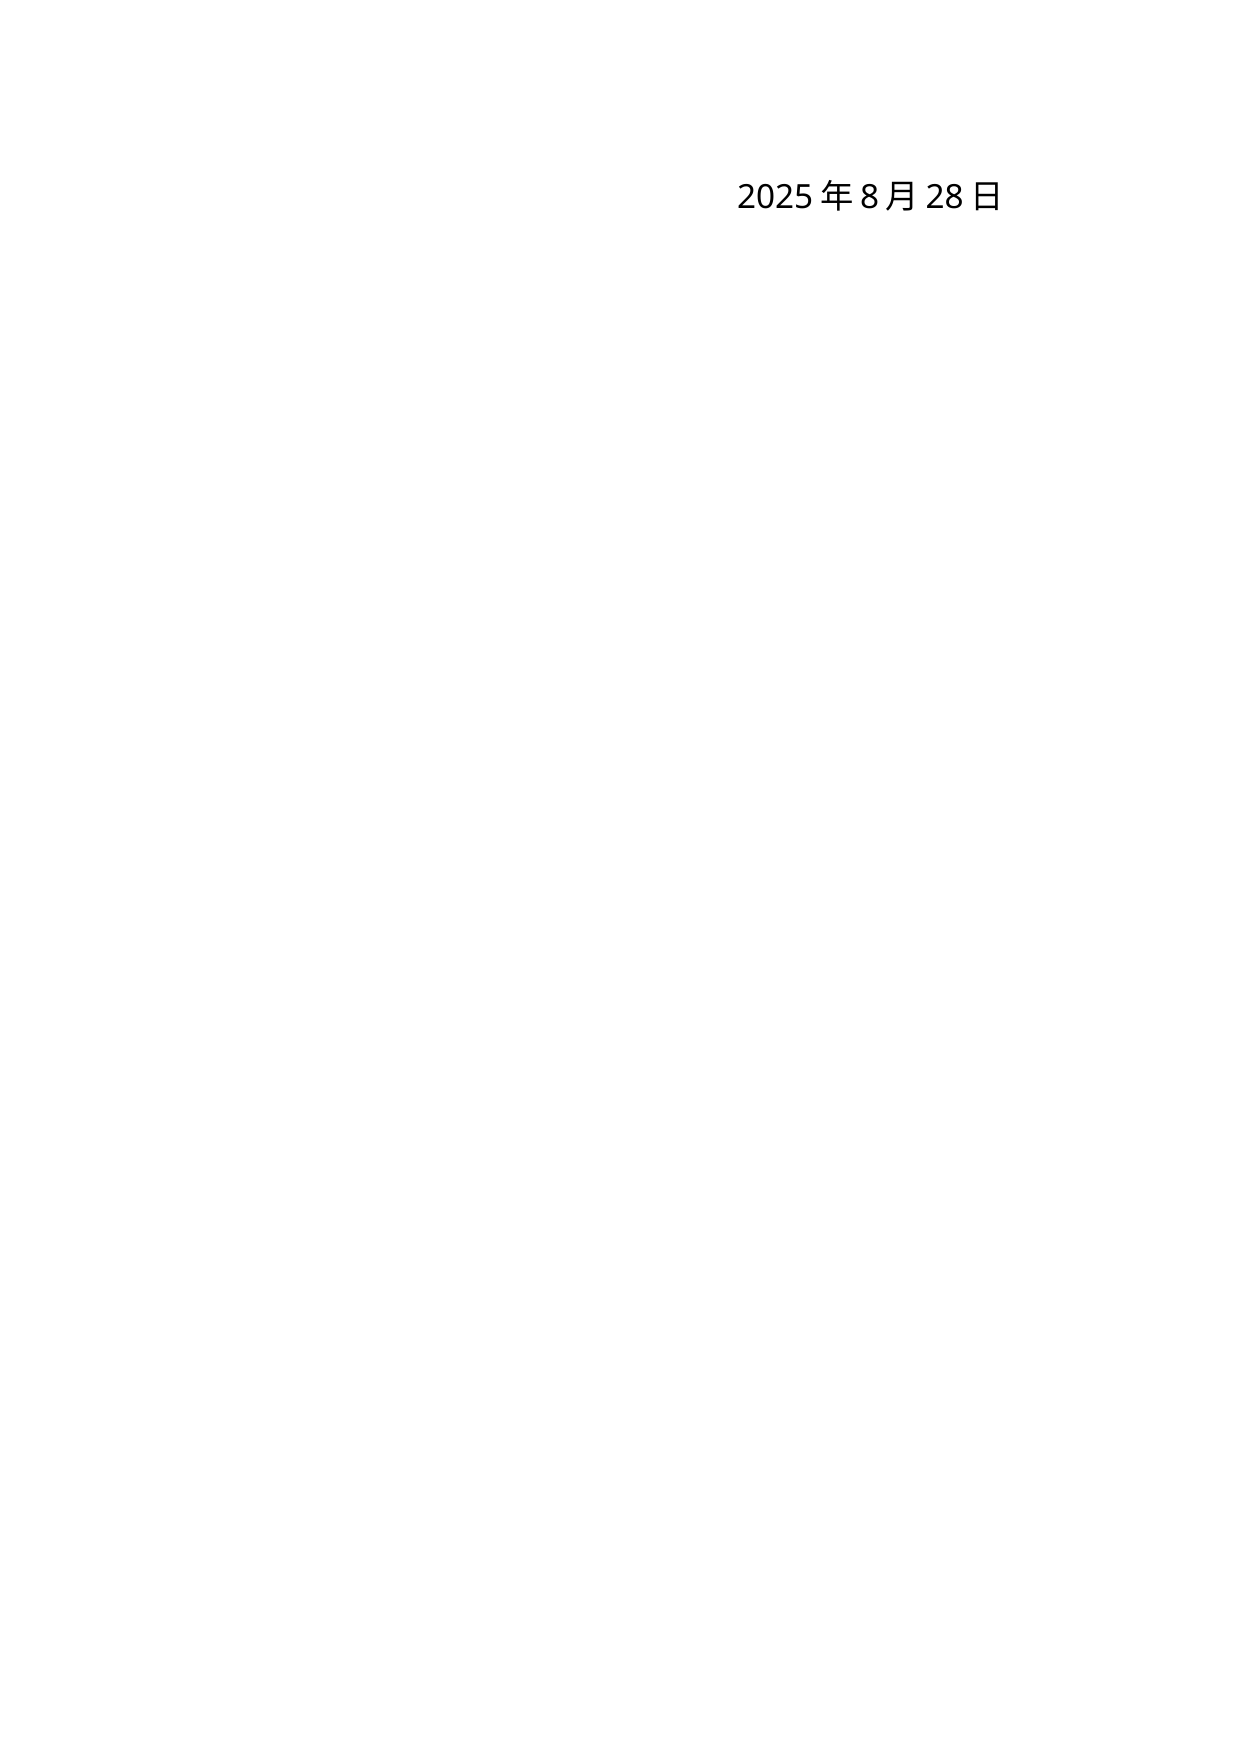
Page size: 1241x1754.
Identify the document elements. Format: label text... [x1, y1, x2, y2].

text 2025年8月28日 [187, 162, 1053, 227]
